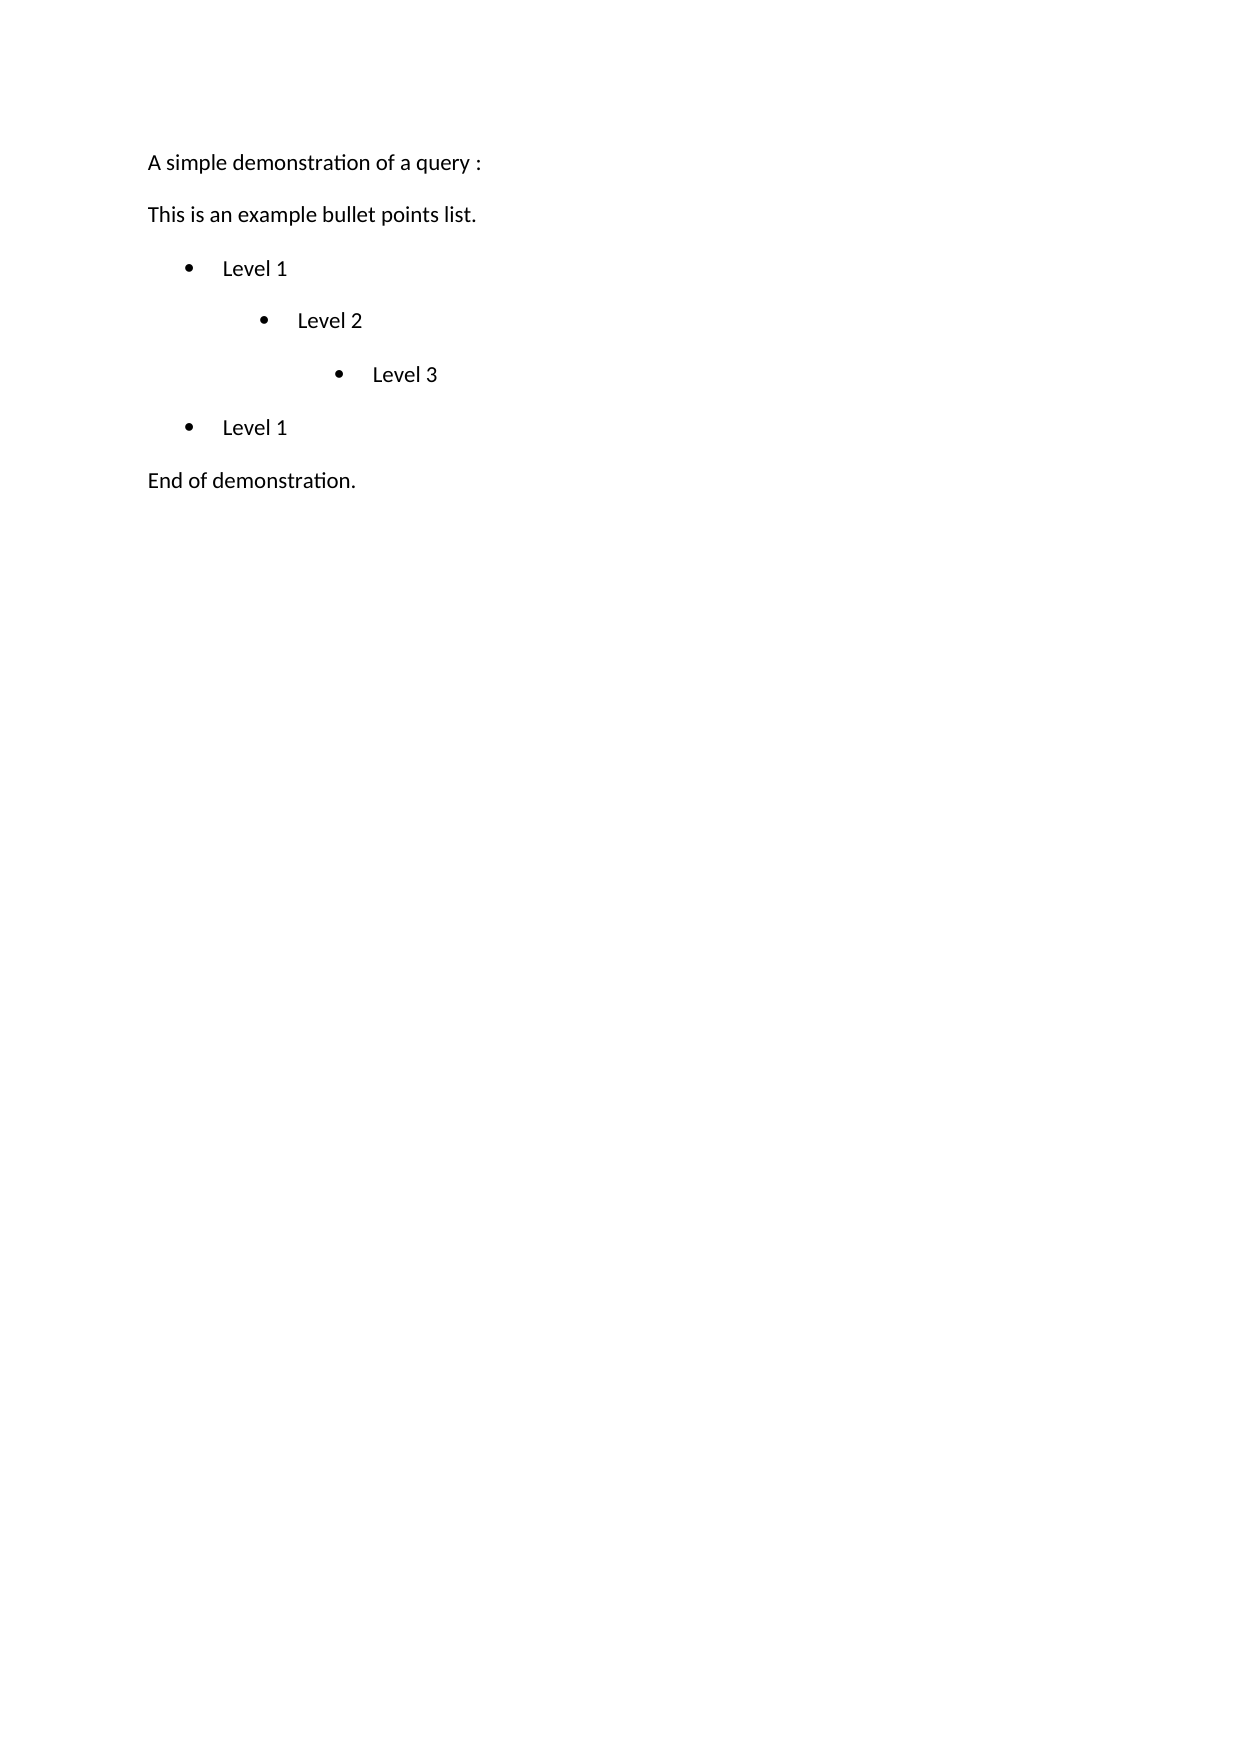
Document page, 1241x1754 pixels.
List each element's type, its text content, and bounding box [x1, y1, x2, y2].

list Level 3 [335, 360, 1093, 388]
text This is an example bullet points list. [148, 201, 1093, 229]
list Level 2 [260, 307, 1093, 335]
text A simple demonstration of a query : [148, 148, 1093, 176]
list Level 1 [185, 254, 1093, 282]
text End of demonstration. [148, 466, 1093, 494]
list Level 1 [185, 413, 1093, 441]
